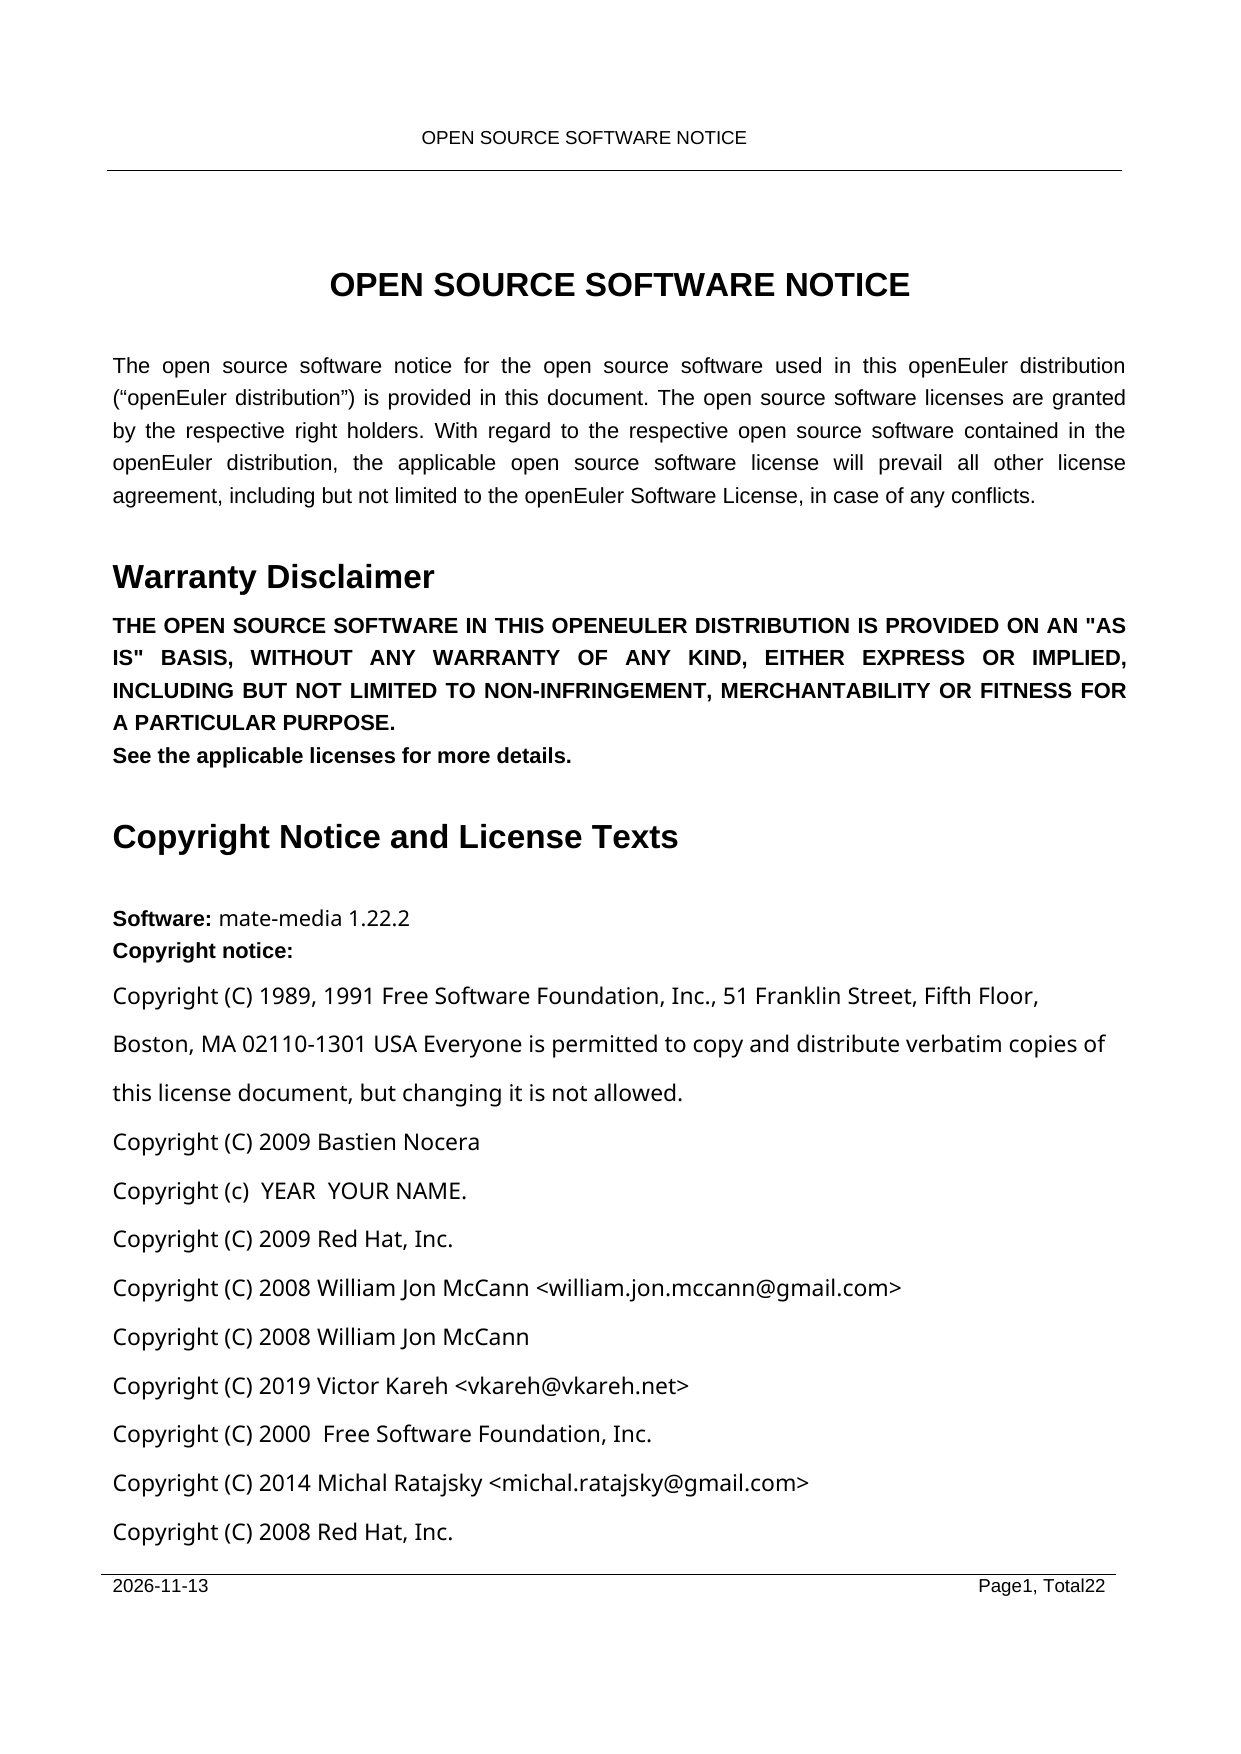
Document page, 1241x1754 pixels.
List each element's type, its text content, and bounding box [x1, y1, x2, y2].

text The open source software notice for the open source software used in this openEuler distribution (“openEuler distribution”) is provided in this document. The open source software licenses are granted by the respective right holders. With regard to the respective open source software contained in the openEuler distribution, the applicable open source software license will prevail all other license agreement, including but not limited to the openEuler Software License, in case of any conflicts. [112, 349, 1128, 511]
text Software: mate-media 1.22.2 [112, 901, 1128, 934]
text Copyright notice: [112, 934, 1128, 966]
text THE OPEN SOURCE SOFTWARE IN THIS OPENEULER DISTRIBUTION IS PROVIDED ON AN "AS IS" BASIS, WITHOUT ANY WARRANTY OF ANY KIND, EITHER EXPRESS OR IMPLIED, INCLUDING BUT NOT LIMITED TO NON-INFRINGEMENT, MERCHANTABILITY OR FITNESS FOR A PARTICULAR PURPOSE. See the applicable licenses for more details. [112, 609, 1128, 771]
text OPEN SOURCE SOFTWARE NOTICE [112, 251, 1128, 316]
text Copyright Notice and License Texts [112, 804, 1128, 869]
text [112, 979, 1128, 1548]
text Warranty Disclaimer [112, 544, 1128, 609]
